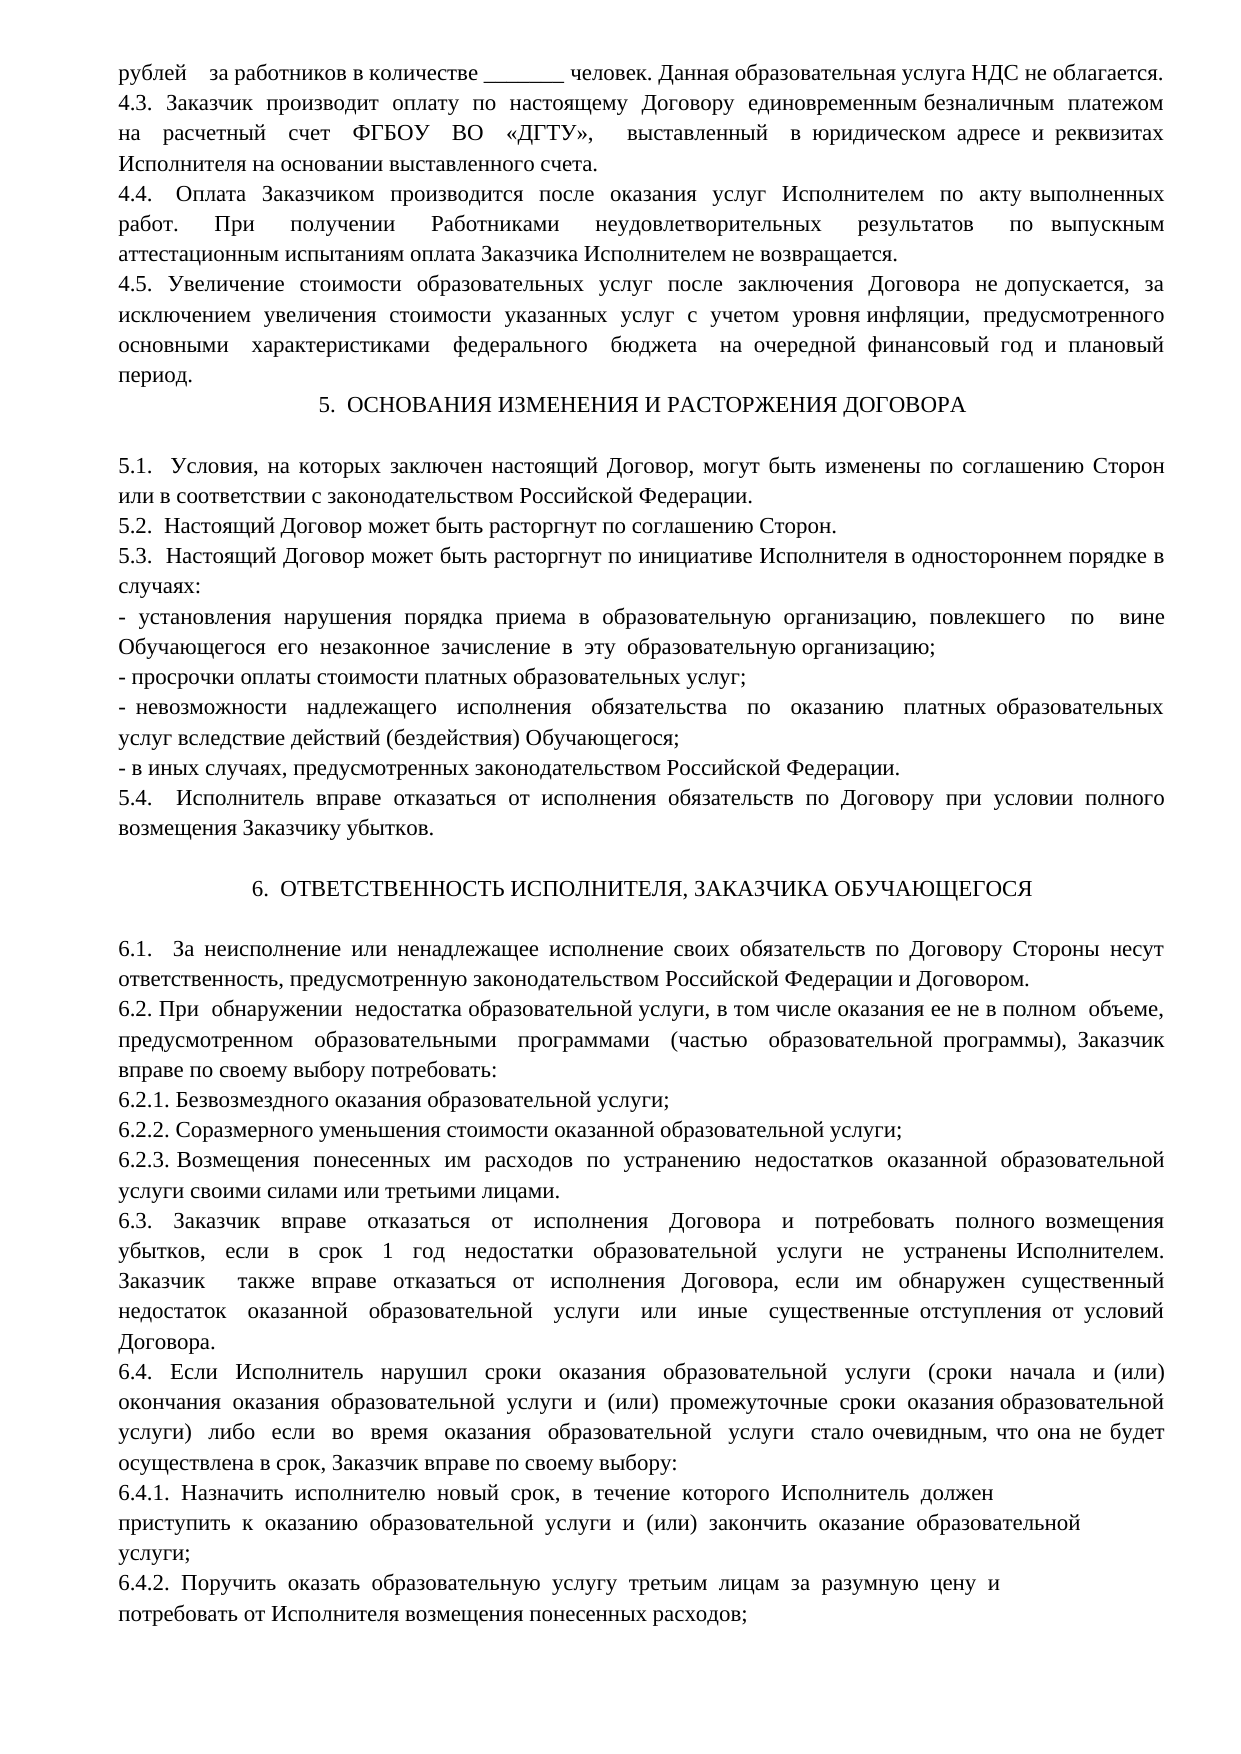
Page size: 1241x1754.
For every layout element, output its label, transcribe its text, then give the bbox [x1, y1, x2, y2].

text рублей за работников в количестве _______ человек. Данная образовательная услуга НДС не облагается. [118, 59, 1167, 85]
text 5.3. Настоящий Договор может быть расторгнут по инициативе Исполнителя в одностороннем порядке в случаях: [118, 542, 1167, 599]
text 4.4. Оплата Заказчиком производится после оказания услуг Исполнителем по акту выполненных работ. При получении Работниками неудовлетворительных результатов по выпускным аттестационным испытаниям оплата Заказчика Исполнителем не возвращается. [118, 180, 1167, 267]
text 5. ОСНОВАНИЯ ИЗМЕНЕНИЯ И РАСТОРЖЕНИЯ ДОГОВОРА [118, 391, 1167, 418]
text 5.2. Настоящий Договор может быть расторгнут по соглашению Сторон. [118, 512, 1167, 538]
text - просрочки оплаты стоимости платных образовательных услуг; [118, 663, 1167, 689]
text 6.2. При обнаружении недостатка образовательной услуги, в том числе оказания ее не в полном объеме, предусмотренном образовательными программами (частью образовательной программы), Заказчик вправе по своему выбору потребовать: [118, 996, 1167, 1082]
text 6.2.2. Соразмерного уменьшения стоимости оказанной образовательной услуги; [118, 1116, 1167, 1143]
text 6.2.1. Безвозмездного оказания образовательной услуги; [118, 1086, 1167, 1112]
text 6.1. За неисполнение или ненадлежащее исполнение своих обязательств по Договору Стороны несут ответственность, предусмотренную законодательством Российской Федерации и Договором. [118, 935, 1167, 992]
text потребовать от Исполнителя возмещения понесенных расходов; [118, 1600, 1167, 1626]
text 6.4.1. Назначить исполнителю новый срок, в течение которого Исполнитель должен [118, 1479, 1167, 1505]
text 5.1. Условия, на которых заключен настоящий Договор, могут быть изменены по соглашению Сторон или в соответствии с законодательством Российской Федерации. [118, 452, 1167, 508]
text услуги; [118, 1539, 1167, 1566]
text - невозможности надлежащего исполнения обязательства по оказанию платных образовательных услуг вследствие действий (бездействия) Обучающегося; [118, 693, 1167, 750]
text 6. ОТВЕТСТВЕННОСТЬ ИСПОЛНИТЕЛЯ, ЗАКАЗЧИКА ОБУЧАЮЩЕГОСЯ [118, 875, 1167, 901]
text 4.3. Заказчик производит оплату по настоящему Договору единовременным безналичным платежом на расчетный счет ФГБОУ ВО «ДГТУ», выставленный в юридическом адресе и реквизитах Исполнителя на основании выставленного счета. [118, 89, 1167, 176]
text - в иных случаях, предусмотренных законодательством Российской Федерации. [118, 754, 1167, 780]
text 4.5. Увеличение стоимости образовательных услуг после заключения Договора не допускается, за исключением увеличения стоимости указанных услуг с учетом уровня инфляции, предусмотренного основными характеристиками федерального бюджета на очередной финансовый год и плановый период. [118, 271, 1167, 387]
text 5.4. Исполнитель вправе отказаться от исполнения обязательств по Договору при условии полного возмещения Заказчику убытков. [118, 784, 1167, 841]
text 6.3. Заказчик вправе отказаться от исполнения Договора и потребовать полного возмещения убытков, если в срок 1 год недостатки образовательной услуги не устранены Исполнителем. Заказчик также вправе отказаться от исполнения Договора, если им обнаружен существенный недостаток оказанной образовательной услуги или иные существенные отступления от условий Договора. [118, 1207, 1167, 1354]
text 6.4.2. Поручить оказать образовательную услугу третьим лицам за разумную цену и [118, 1569, 1167, 1596]
text приступить к оказанию образовательной услуги и (или) закончить оказание образовательной [118, 1509, 1167, 1535]
text 6.2.3. Возмещения понесенных им расходов по устранению недостатков оказанной образовательной услуги своими силами или третьими лицами. [118, 1147, 1167, 1203]
text 6.4. Если Исполнитель нарушил сроки оказания образовательной услуги (сроки начала и (или) окончания оказания образовательной услуги и (или) промежуточные сроки оказания образовательной услуги) либо если во время оказания образовательной услуги стало очевидным, что она не будет осуществлена в срок, Заказчик вправе по своему выбору: [118, 1358, 1167, 1475]
text - установления нарушения порядка приема в образовательную организацию, повлекшего по вине Обучающегося его незаконное зачисление в эту образовательную организацию; [118, 603, 1167, 659]
